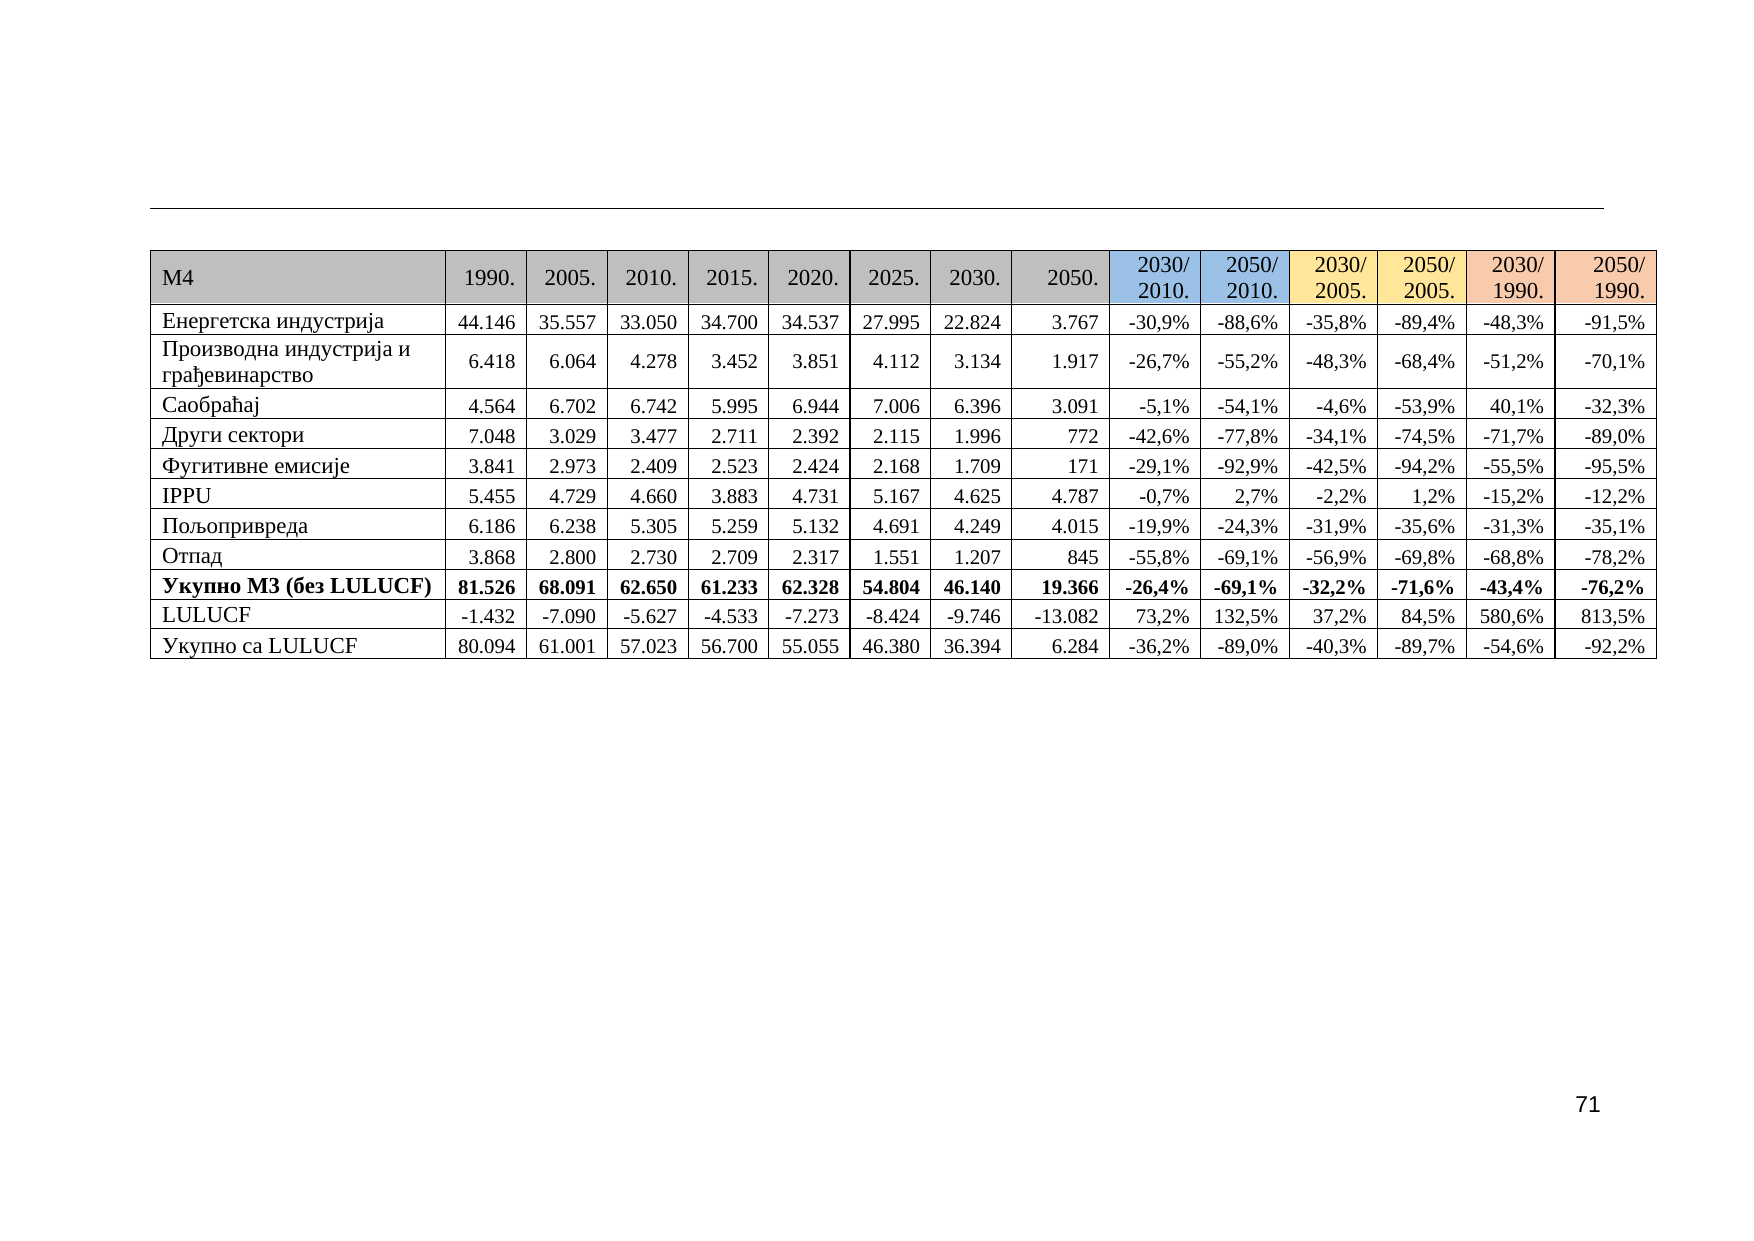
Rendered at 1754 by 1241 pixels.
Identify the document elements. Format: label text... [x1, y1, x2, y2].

table_cell 3.134 [931, 335, 1011, 387]
table_cell 6.396 [931, 389, 1011, 418]
table_cell Енергетска индустрија [151, 305, 445, 334]
table_cell -29,1% [1110, 449, 1200, 478]
table_cell 4.731 [769, 479, 849, 508]
table_cell -42,5% [1290, 449, 1377, 478]
table_cell -89,4% [1378, 305, 1466, 334]
table_cell -5,1% [1110, 389, 1200, 418]
table_cell -24,3% [1201, 509, 1289, 538]
table_cell 81.526 [446, 570, 526, 599]
table_cell -69,8% [1378, 540, 1466, 569]
table_cell 6.702 [527, 389, 607, 418]
table_cell -32,3% [1556, 389, 1656, 418]
table_cell 2.973 [527, 449, 607, 478]
table_cell 3.841 [446, 449, 526, 478]
table_cell 4.787 [1012, 479, 1109, 508]
table_cell 34.537 [769, 305, 849, 334]
table_cell -78,2% [1556, 540, 1656, 569]
table_cell -2,2% [1290, 479, 1377, 508]
table_cell Отпад [151, 540, 445, 569]
table_cell 33.050 [608, 305, 688, 334]
table_cell -71,6% [1378, 570, 1466, 599]
table_cell 5.455 [446, 479, 526, 508]
table_cell 1.551 [851, 540, 930, 569]
table_cell -1.432 [446, 600, 526, 628]
table_cell 3.091 [1012, 389, 1109, 418]
table_cell Укупно М3 (без LULUCF) [151, 570, 445, 599]
table_cell 3.868 [446, 540, 526, 569]
table_cell 35.557 [527, 305, 607, 334]
table_cell -48,3% [1467, 305, 1554, 334]
table_cell 5.167 [851, 479, 930, 508]
table_cell 3.767 [1012, 305, 1109, 334]
table_cell -51,2% [1467, 335, 1554, 387]
table_cell 6.238 [527, 509, 607, 538]
table_cell 2.168 [851, 449, 930, 478]
table_cell -5.627 [608, 600, 688, 628]
table_header 2020. [769, 251, 849, 303]
table_cell 6.284 [1012, 629, 1109, 658]
table_cell 5.259 [689, 509, 768, 538]
table_header 2025. [851, 251, 930, 303]
table_cell 4.625 [931, 479, 1011, 508]
table_cell 62.328 [769, 570, 849, 599]
table_cell -35,6% [1378, 509, 1466, 538]
table_cell -31,3% [1467, 509, 1554, 538]
table_cell 7.006 [851, 389, 930, 418]
table_header М4 [151, 251, 445, 303]
table_cell 2.409 [608, 449, 688, 478]
table_cell 6.186 [446, 509, 526, 538]
table_cell 813,5% [1556, 600, 1656, 628]
table_cell 5.995 [689, 389, 768, 418]
table_cell 2.317 [769, 540, 849, 569]
table_cell Производна индустрија и грађевинарство [151, 335, 445, 387]
table_cell -12,2% [1556, 479, 1656, 508]
table_cell -76,2% [1556, 570, 1656, 599]
table_cell 27.995 [851, 305, 930, 334]
table_cell -55,5% [1467, 449, 1554, 478]
table_cell 61.233 [689, 570, 768, 599]
table_cell 73,2% [1110, 600, 1200, 628]
table_cell Фугитивне емисије [151, 449, 445, 478]
table_cell 845 [1012, 540, 1109, 569]
table_cell -68,4% [1378, 335, 1466, 387]
table_cell -34,1% [1290, 419, 1377, 448]
table_cell 54.804 [851, 570, 930, 599]
table_cell 2.115 [851, 419, 930, 448]
table_cell 3.883 [689, 479, 768, 508]
table_cell 3.452 [689, 335, 768, 387]
table_cell 36.394 [931, 629, 1011, 658]
table_cell -7.273 [769, 600, 849, 628]
table_cell -53,9% [1378, 389, 1466, 418]
table_cell 40,1% [1467, 389, 1554, 418]
table_cell 4.564 [446, 389, 526, 418]
table_cell 22.824 [931, 305, 1011, 334]
table_header 2030/ 2005. [1290, 251, 1377, 303]
table_cell -89,0% [1201, 629, 1289, 658]
table_cell 44.146 [446, 305, 526, 334]
table_header 2015. [689, 251, 768, 303]
table_cell 5.305 [608, 509, 688, 538]
table_cell 37,2% [1290, 600, 1377, 628]
table_cell 84,5% [1378, 600, 1466, 628]
table_cell 6.064 [527, 335, 607, 387]
table_cell 2.800 [527, 540, 607, 569]
table_cell -55,8% [1110, 540, 1200, 569]
table_header 2050/ 2005. [1378, 251, 1466, 303]
table_header 2010. [608, 251, 688, 303]
table_cell Пољопривреда [151, 509, 445, 538]
table_cell -55,2% [1201, 335, 1289, 387]
table_cell -4.533 [689, 600, 768, 628]
table_cell 19.366 [1012, 570, 1109, 599]
table_cell 2.424 [769, 449, 849, 478]
table_cell -4,6% [1290, 389, 1377, 418]
table_cell -92,9% [1201, 449, 1289, 478]
table_cell 1,2% [1378, 479, 1466, 508]
table_cell 4.278 [608, 335, 688, 387]
table_cell -43,4% [1467, 570, 1554, 599]
table_cell Саобраћај [151, 389, 445, 418]
table_cell -89,7% [1378, 629, 1466, 658]
table_cell IPPU [151, 479, 445, 508]
table_cell 132,5% [1201, 600, 1289, 628]
table_header 2050. [1012, 251, 1109, 303]
table_cell 4.015 [1012, 509, 1109, 538]
table_cell -94,2% [1378, 449, 1466, 478]
table_cell 4.729 [527, 479, 607, 508]
table_cell -89,0% [1556, 419, 1656, 448]
table_cell Други сектори [151, 419, 445, 448]
table_cell 2.392 [769, 419, 849, 448]
table_cell -7.090 [527, 600, 607, 628]
table_cell 46.380 [851, 629, 930, 658]
table_cell 46.140 [931, 570, 1011, 599]
table_cell -26,4% [1110, 570, 1200, 599]
table_cell 2.730 [608, 540, 688, 569]
table_cell 6.742 [608, 389, 688, 418]
table_cell -54,1% [1201, 389, 1289, 418]
table_cell -40,3% [1290, 629, 1377, 658]
table_cell 1.709 [931, 449, 1011, 478]
table_cell 2.523 [689, 449, 768, 478]
table_cell -26,7% [1110, 335, 1200, 387]
table_cell 580,6% [1467, 600, 1554, 628]
table_cell 62.650 [608, 570, 688, 599]
table_cell -9.746 [931, 600, 1011, 628]
table_cell 3.477 [608, 419, 688, 448]
table_cell 772 [1012, 419, 1109, 448]
table_cell 68.091 [527, 570, 607, 599]
table_cell Укупно са LULUCF [151, 629, 445, 658]
table_cell -77,8% [1201, 419, 1289, 448]
table_cell 61.001 [527, 629, 607, 658]
table_cell 34.700 [689, 305, 768, 334]
table_cell -48,3% [1290, 335, 1377, 387]
table_cell -92,2% [1556, 629, 1656, 658]
table_cell -88,6% [1201, 305, 1289, 334]
table_cell 2.709 [689, 540, 768, 569]
table_cell 55.055 [769, 629, 849, 658]
table_cell LULUCF [151, 600, 445, 628]
table_cell 5.132 [769, 509, 849, 538]
table_cell -30,9% [1110, 305, 1200, 334]
table_cell 2.711 [689, 419, 768, 448]
table_cell 7.048 [446, 419, 526, 448]
table_cell 4.249 [931, 509, 1011, 538]
table_cell -69,1% [1201, 540, 1289, 569]
table_header 2030/ 1990. [1467, 251, 1554, 303]
table_cell 57.023 [608, 629, 688, 658]
table_cell -13.082 [1012, 600, 1109, 628]
table_header 2005. [527, 251, 607, 303]
table_cell 56.700 [689, 629, 768, 658]
table_cell 3.851 [769, 335, 849, 387]
table_cell 4.660 [608, 479, 688, 508]
table_cell 171 [1012, 449, 1109, 478]
table_cell -71,7% [1467, 419, 1554, 448]
table_cell -42,6% [1110, 419, 1200, 448]
table_header 2050/ 1990. [1556, 251, 1656, 303]
table_header 2050/ 2010. [1201, 251, 1289, 303]
table_cell 1.207 [931, 540, 1011, 569]
table_cell 2,7% [1201, 479, 1289, 508]
table_cell -56,9% [1290, 540, 1377, 569]
table_cell 6.418 [446, 335, 526, 387]
table_cell 3.029 [527, 419, 607, 448]
table_cell -36,2% [1110, 629, 1200, 658]
table_header 2030. [931, 251, 1011, 303]
table_cell 4.112 [851, 335, 930, 387]
table_cell -54,6% [1467, 629, 1554, 658]
table_cell 1.996 [931, 419, 1011, 448]
table_cell -68,8% [1467, 540, 1554, 569]
table_cell -19,9% [1110, 509, 1200, 538]
table_cell -35,8% [1290, 305, 1377, 334]
table_cell -91,5% [1556, 305, 1656, 334]
table_cell -95,5% [1556, 449, 1656, 478]
table_cell -70,1% [1556, 335, 1656, 387]
table_cell 6.944 [769, 389, 849, 418]
table_cell 4.691 [851, 509, 930, 538]
table_cell 80.094 [446, 629, 526, 658]
table_cell -69,1% [1201, 570, 1289, 599]
table_cell -8.424 [851, 600, 930, 628]
table_cell -74,5% [1378, 419, 1466, 448]
table_cell -32,2% [1290, 570, 1377, 599]
table_cell -35,1% [1556, 509, 1656, 538]
table_header 2030/ 2010. [1110, 251, 1200, 303]
table_header 1990. [446, 251, 526, 303]
table_cell -0,7% [1110, 479, 1200, 508]
table_cell 1.917 [1012, 335, 1109, 387]
table_cell -15,2% [1467, 479, 1554, 508]
table_cell -31,9% [1290, 509, 1377, 538]
